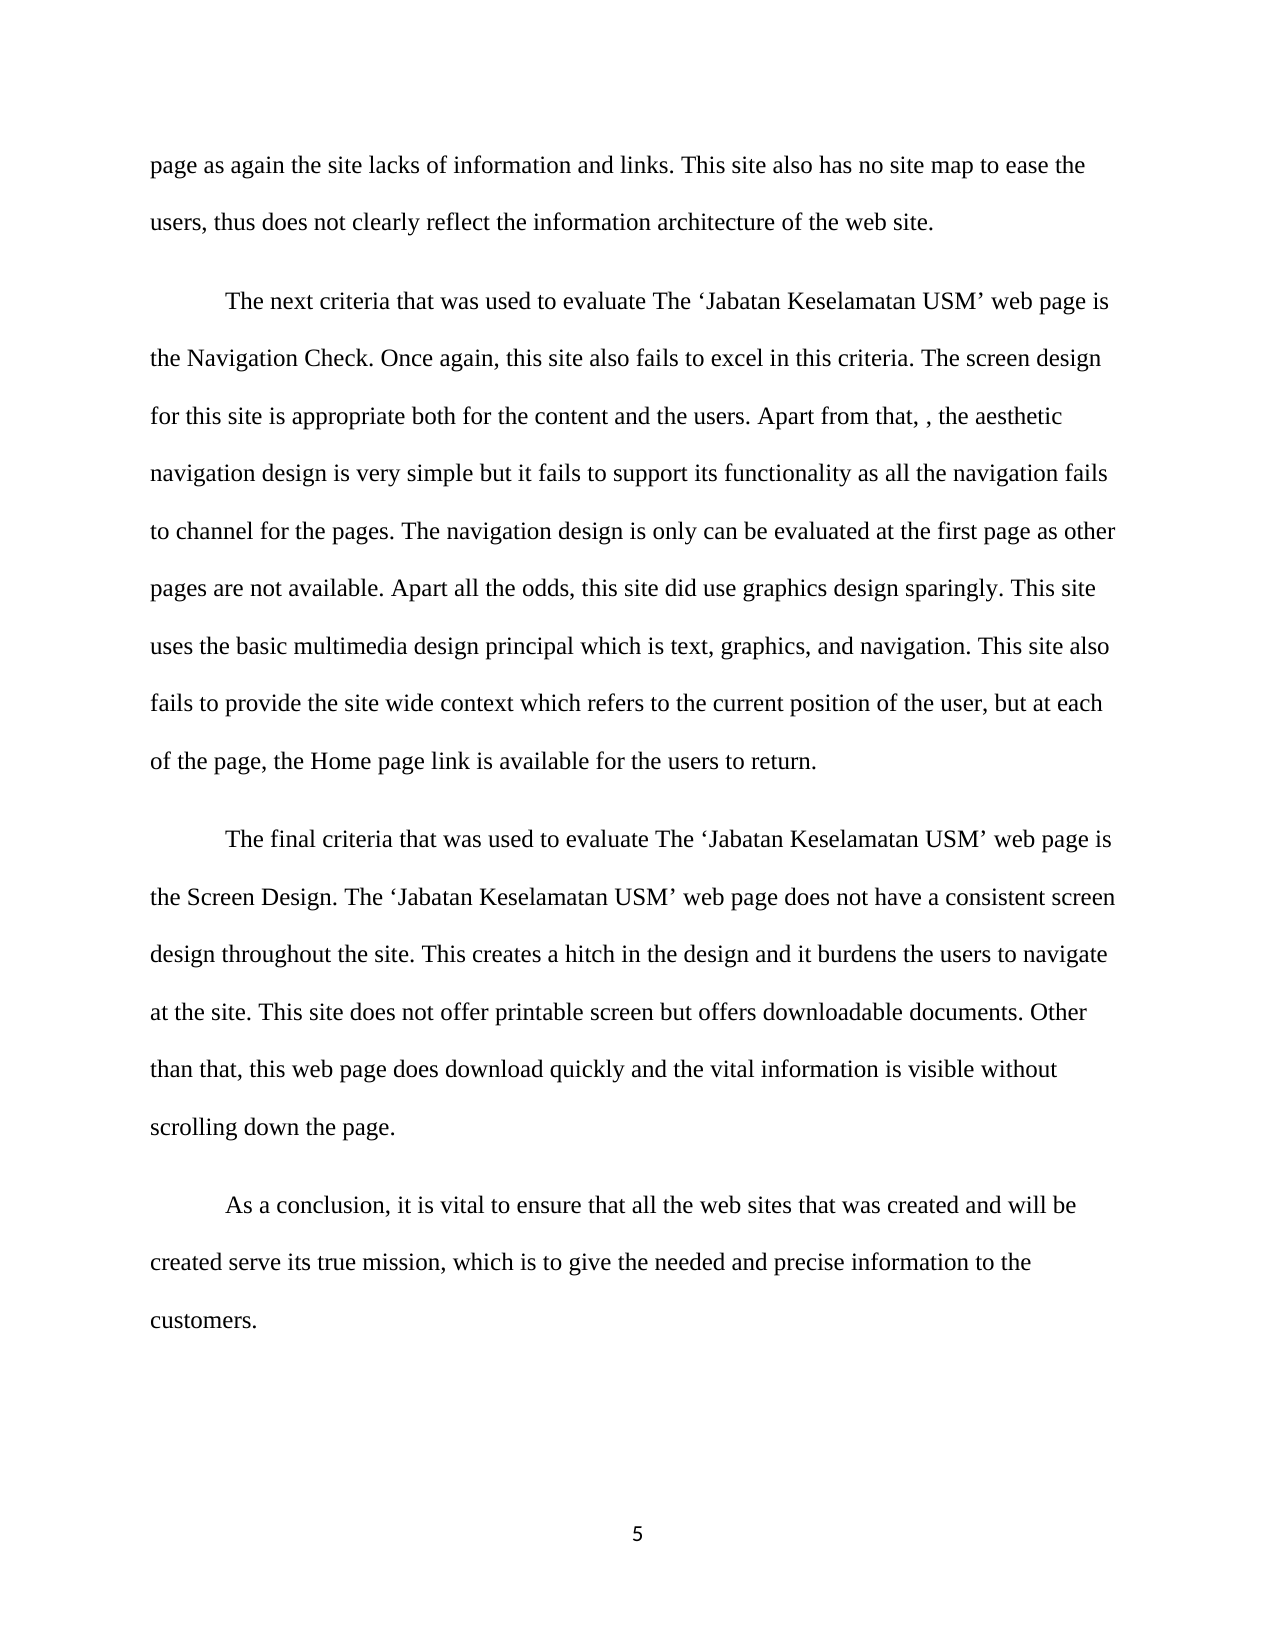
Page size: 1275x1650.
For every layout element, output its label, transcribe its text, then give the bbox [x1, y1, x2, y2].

text The final criteria that was used to evaluate The ‘Jabatan Keselamatan USM’ web page is the Screen Design. The ‘Jabatan Keselamatan USM’ web page does not have a consistent screen design throughout the site. This creates a hitch in the design and it burdens the users to navigate at the site. This site does not offer printable screen but offers downloadable documents. Other than that, this web page does download quickly and the vital information is visible without scrolling down the page. [150, 824, 1125, 1140]
text The next criteria that was used to evaluate The ‘Jabatan Keselamatan USM’ web page is the Navigation Check. Once again, this site also fails to excel in this criteria. The screen design for this site is appropriate both for the content and the users. Apart from that, , the aesthetic navigation design is very simple but it fails to support its functionality as all the navigation fails to channel for the pages. The navigation design is only can be evaluated at the first page as other pages are not available. Apart all the odds, this site did use graphics design sparingly. This site uses the basic multimedia design principal which is text, graphics, and navigation. This site also fails to provide the site wide context which refers to the current position of the user, but at each of the page, the Home page link is available for the users to return. [150, 286, 1125, 774]
text As a conclusion, it is vital to ensure that all the web sites that was created and will be created serve its true mission, which is to give the needed and precise information to the customers. [150, 1190, 1125, 1334]
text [150, 150, 1125, 236]
